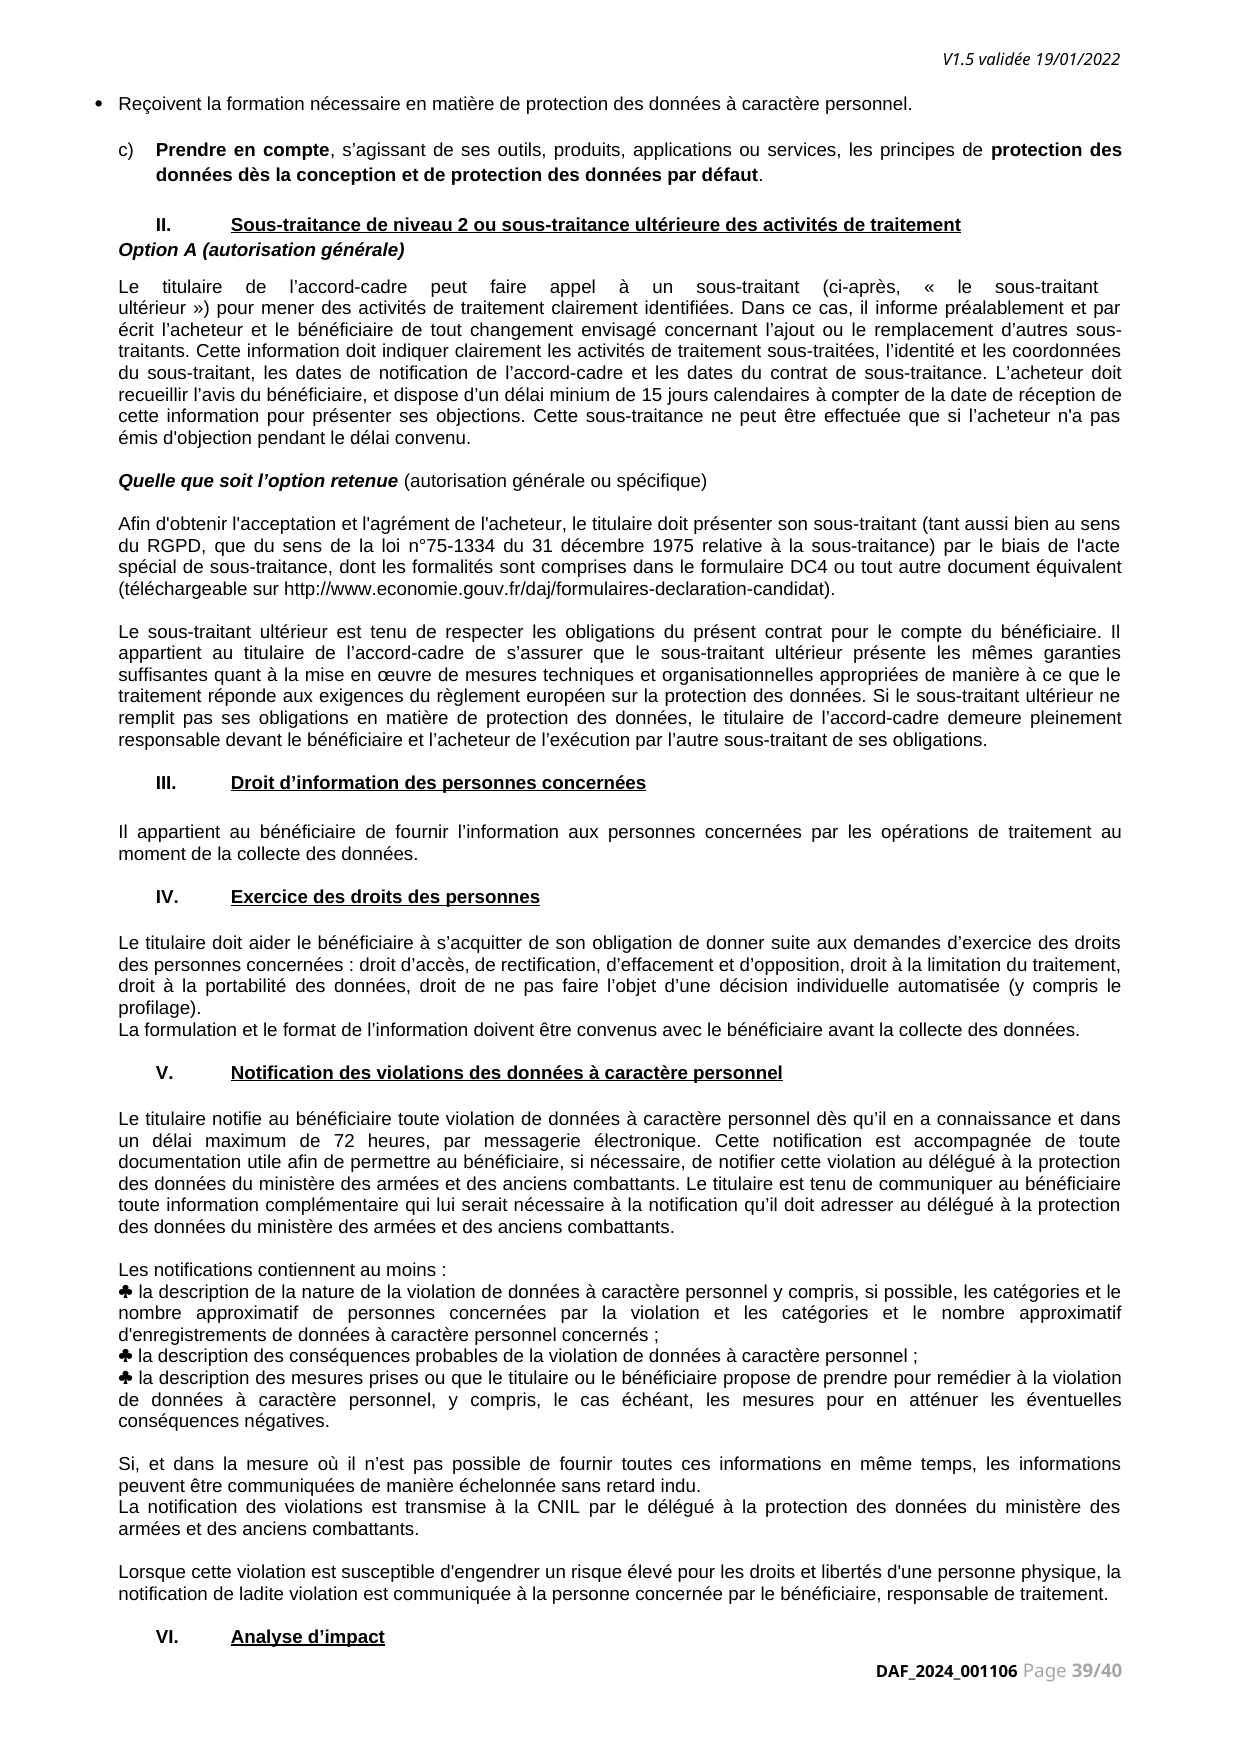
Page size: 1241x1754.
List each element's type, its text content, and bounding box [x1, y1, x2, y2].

text Si, et dans la mesure où il n’est pas possible de fournir toutes ces informations en même temps, les informations peuvent être communiquées de manière échelonnée sans retard indu. [118, 1453, 1122, 1496]
list Analyse d’impact [156, 1626, 1122, 1647]
text Le titulaire doit aider le bénéficiaire à s’acquitter de son obligation de donner suite aux demandes d’exercice des droits des personnes concernées : droit d’accès, de rectification, d’effacement et d’opposition, droit à la limitation du traitement, droit à la portabilité des données, droit de ne pas faire l’objet d’une décision individuelle automatisée (y compris le profilage). [118, 932, 1122, 1018]
text Lorsque cette violation est susceptible d'engendrer un risque élevé pour les droits et libertés d'une personne physique, la notification de ladite violation est communiquée à la personne concernée par le bénéficiaire, responsable de traitement. [118, 1561, 1122, 1604]
list Notification des violations des données à caractère personnel [156, 1062, 1122, 1083]
list Droit d’information des personnes concernées [156, 772, 1122, 793]
text La notification des violations est transmise à la CNIL par le délégué à la protection des données du ministère des armées et des anciens combattants. [118, 1496, 1122, 1539]
text Le titulaire de l’accord-cadre peut faire appel à un sous-traitant (ci-après, « le sous-traitant ultérieur ») pour mener des activités de traitement clairement identifiées. Dans ce cas, il informe préalablement et par écrit l’acheteur et le bénéficiaire de tout changement envisagé concernant l’ajout ou le remplacement d’autres sous-traitants. Cette information doit indiquer clairement les activités de traitement sous-traitées, l’identité et les coordonnées du sous-traitant, les dates de notification de l’accord-cadre et les dates du contrat de sous-traitance. L’acheteur doit recueillir l’avis du bénéficiaire, et dispose d’un délai minium de 15 jours calendaires à compter de la date de réception de cette information pour présenter ses objections. Cette sous-traitance ne peut être effectuée que si l’acheteur n'a pas émis d'objection pendant le délai convenu. [118, 276, 1122, 448]
text Le sous-traitant ultérieur est tenu de respecter les obligations du présent contrat pour le compte du bénéficiaire. Il appartient au titulaire de l’accord-cadre de s’assurer que le sous-traitant ultérieur présente les mêmes garanties suffisantes quant à la mise en œuvre de mesures techniques et organisationnelles appropriées de manière à ce que le traitement réponde aux exigences du règlement européen sur la protection des données. Si le sous-traitant ultérieur ne remplit pas ses obligations en matière de protection des données, le titulaire de l’accord-cadre demeure pleinement responsable devant le bénéficiaire et l’acheteur de l’exécution par l’autre sous-traitant de ses obligations. [118, 621, 1122, 750]
text La formulation et le format de l’information doivent être convenus avec le bénéficiaire avant la collecte des données. [118, 1018, 1122, 1040]
text Option A (autorisation générale) [118, 238, 1122, 260]
text la description des conséquences probables de la violation de données à caractère personnel ; [118, 1345, 1122, 1367]
text Le titulaire notifie au bénéficiaire toute violation de données à caractère personnel dès qu’il en a connaissance et dans un délai maximum de 72 heures, par messagerie électronique. Cette notification est accompagnée de toute documentation utile afin de permettre au bénéficiaire, si nécessaire, de notifier cette violation au délégué à la protection des données du ministère des armées et des anciens combattants. Le titulaire est tenu de communiquer au bénéficiaire toute information complémentaire qui lui serait nécessaire à la notification qu’il doit adresser au délégué à la protection des données du ministère des armées et des anciens combattants. [118, 1108, 1122, 1237]
list Exercice des droits des personnes [156, 886, 1122, 907]
list Prendre en compte, s’agissant de ses outils, produits, applications ou services, les principes de protection des données dès la conception et de protection des données par défaut. [118, 139, 1122, 186]
list Reçoivent la formation nécessaire en matière de protection des données à caractère personnel. [95, 93, 1122, 114]
list Sous-traitance de niveau 2 ou sous-traitance ultérieure des activités de traitement [156, 213, 1122, 235]
text Quelle que soit l’option retenue (autorisation générale ou spécifique) [118, 470, 1122, 491]
text Les notifications contiennent au moins : [118, 1259, 1122, 1280]
text la description de la nature de la violation de données à caractère personnel y compris, si possible, les catégories et le nombre approximatif de personnes concernées par la violation et les catégories et le nombre approximatif d'enregistrements de données à caractère personnel concernés ; [118, 1280, 1122, 1345]
text Il appartient au bénéficiaire de fournir l’information aux personnes concernées par les opérations de traitement au moment de la collecte des données. [118, 821, 1122, 864]
text Afin d'obtenir l'acceptation et l'agrément de l'acheteur, le titulaire doit présenter son sous-traitant (tant aussi bien au sens du RGPD, que du sens de la loi n°75-1334 du 31 décembre 1975 relative à la sous-traitance) par le biais de l'acte spécial de sous-traitance, dont les formalités sont comprises dans le formulaire DC4 ou tout autre document équivalent (téléchargeable sur http://www.economie.gouv.fr/daj/formulaires-declaration-candidat). [118, 513, 1122, 599]
text la description des mesures prises ou que le titulaire ou le bénéficiaire propose de prendre pour remédier à la violation de données à caractère personnel, y compris, le cas échéant, les mesures pour en atténuer les éventuelles conséquences négatives. [118, 1367, 1122, 1432]
